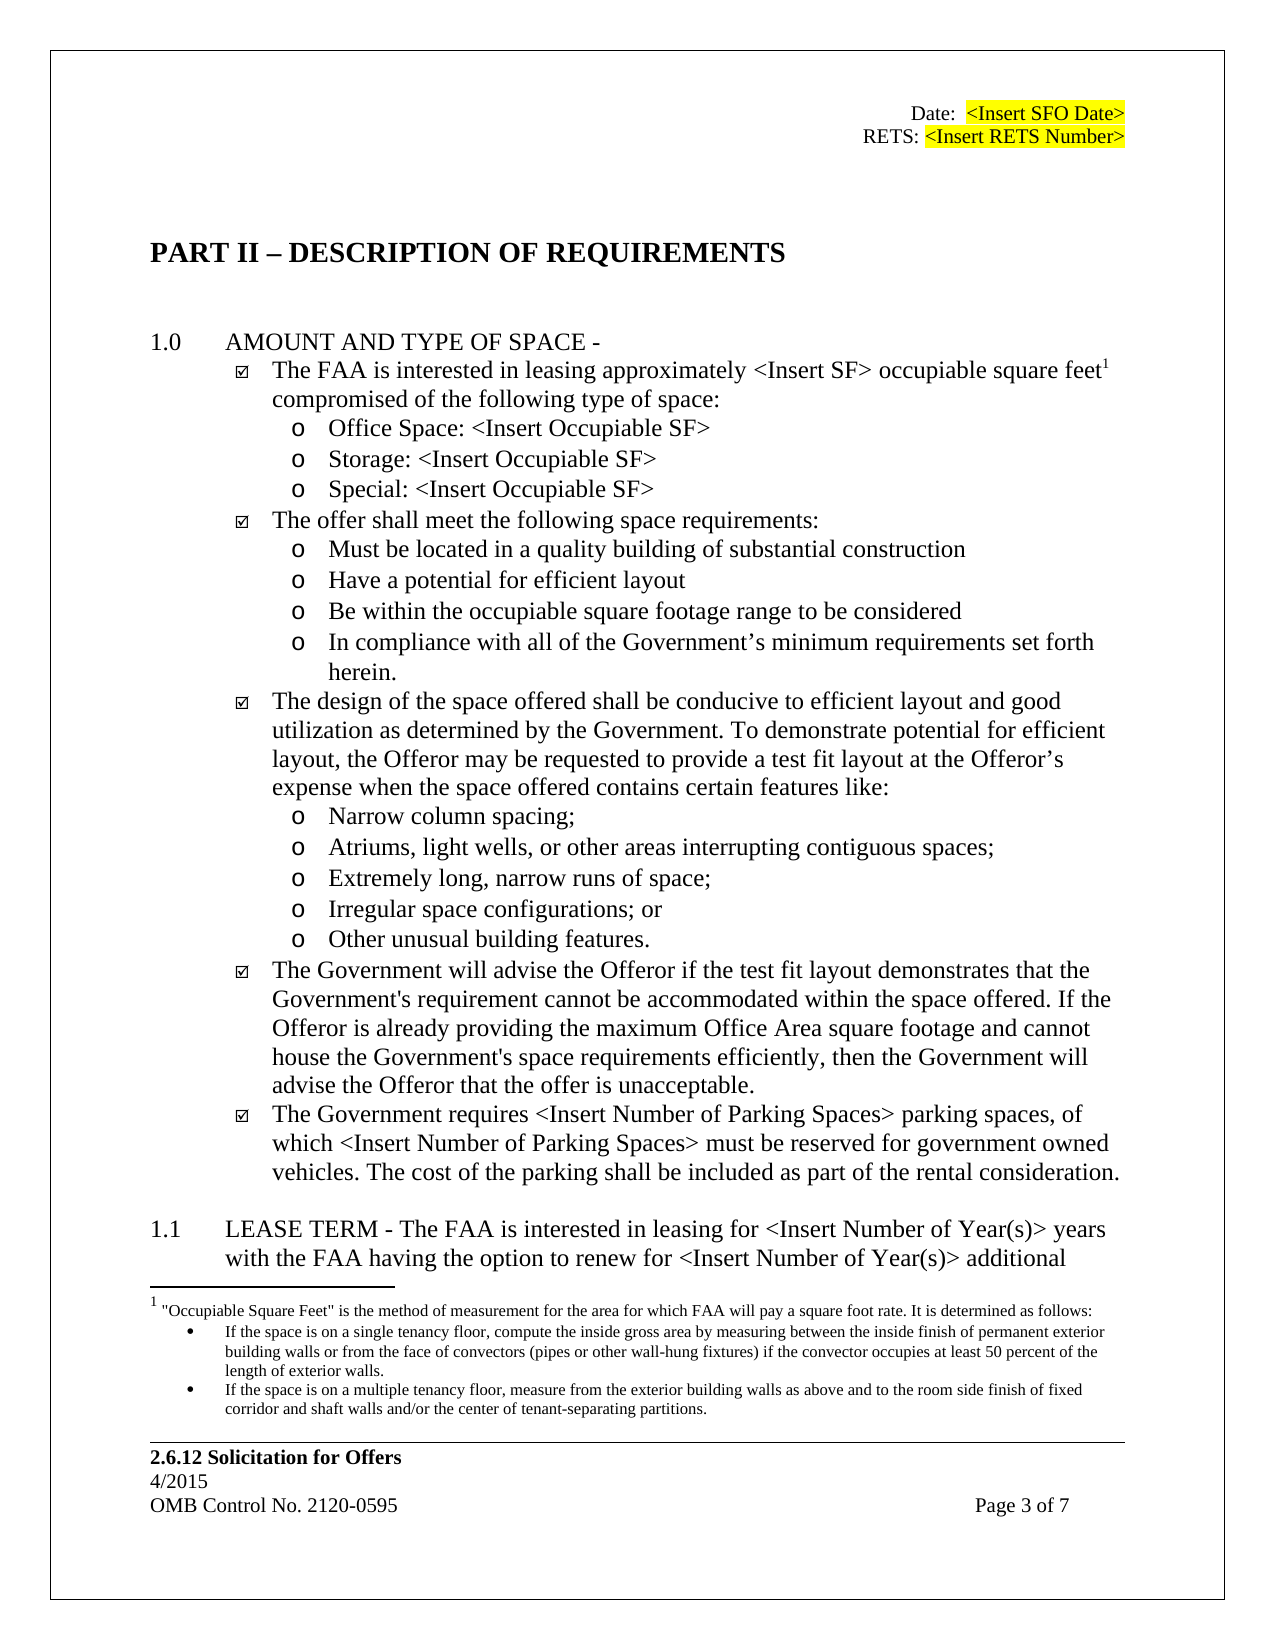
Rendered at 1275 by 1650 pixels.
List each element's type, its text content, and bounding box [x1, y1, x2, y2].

list The offer shall meet the following space requirements: [234, 505, 1125, 534]
list Other unusual building features. [291, 924, 1125, 955]
list Atriums, light wells, or other areas interrupting contiguous spaces; [291, 832, 1125, 863]
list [150, 1214, 1125, 1272]
list The Government requires <Insert Number of Parking Spaces> parking spaces, of which <Insert Number of Parking Spaces> must be reserved for government owned vehicles. The cost of the parking shall be included as part of the rental consideration. [234, 1099, 1125, 1185]
text PART II – DESCRIPTION OF REQUIREMENTS [150, 235, 1125, 269]
list AMOUNT AND TYPE OF SPACE - [150, 327, 1125, 355]
list The design of the space offered shall be conducive to efficient layout and good utilization as determined by the Government. To demonstrate potential for efficient layout, the Offeror may be requested to provide a test fit layout at the Offeror’s expense when the space offered contains certain features like: [234, 686, 1125, 801]
list Narrow column spacing; [291, 801, 1125, 832]
list Be within the occupiable square footage range to be considered [291, 596, 1125, 627]
list Extremely long, narrow runs of space; [291, 863, 1125, 894]
list Office Space: <Insert Occupiable SF> [291, 413, 1125, 444]
list Must be located in a quality building of substantial construction [291, 534, 1125, 565]
list The Government will advise the Offeror if the test fit layout demonstrates that the Government's requirement cannot be accommodated within the space offered. If the Offeror is already providing the maximum Office Area square footage and cannot house the Government's space requirements efficiently, then the Government will advise the Offeror that the offer is unacceptable. [234, 955, 1125, 1099]
list The FAA is interested in leasing approximately <Insert SF> occupiable square feet compromised of the following type of space: [234, 355, 1125, 413]
list Special: <Insert Occupiable SF> [291, 474, 1125, 505]
list Irregular space configurations; or [291, 894, 1125, 924]
list In compliance with all of the Government’s minimum requirements set forth herein. [291, 627, 1125, 686]
list Storage: <Insert Occupiable SF> [291, 444, 1125, 474]
list Have a potential for efficient layout [291, 565, 1125, 596]
